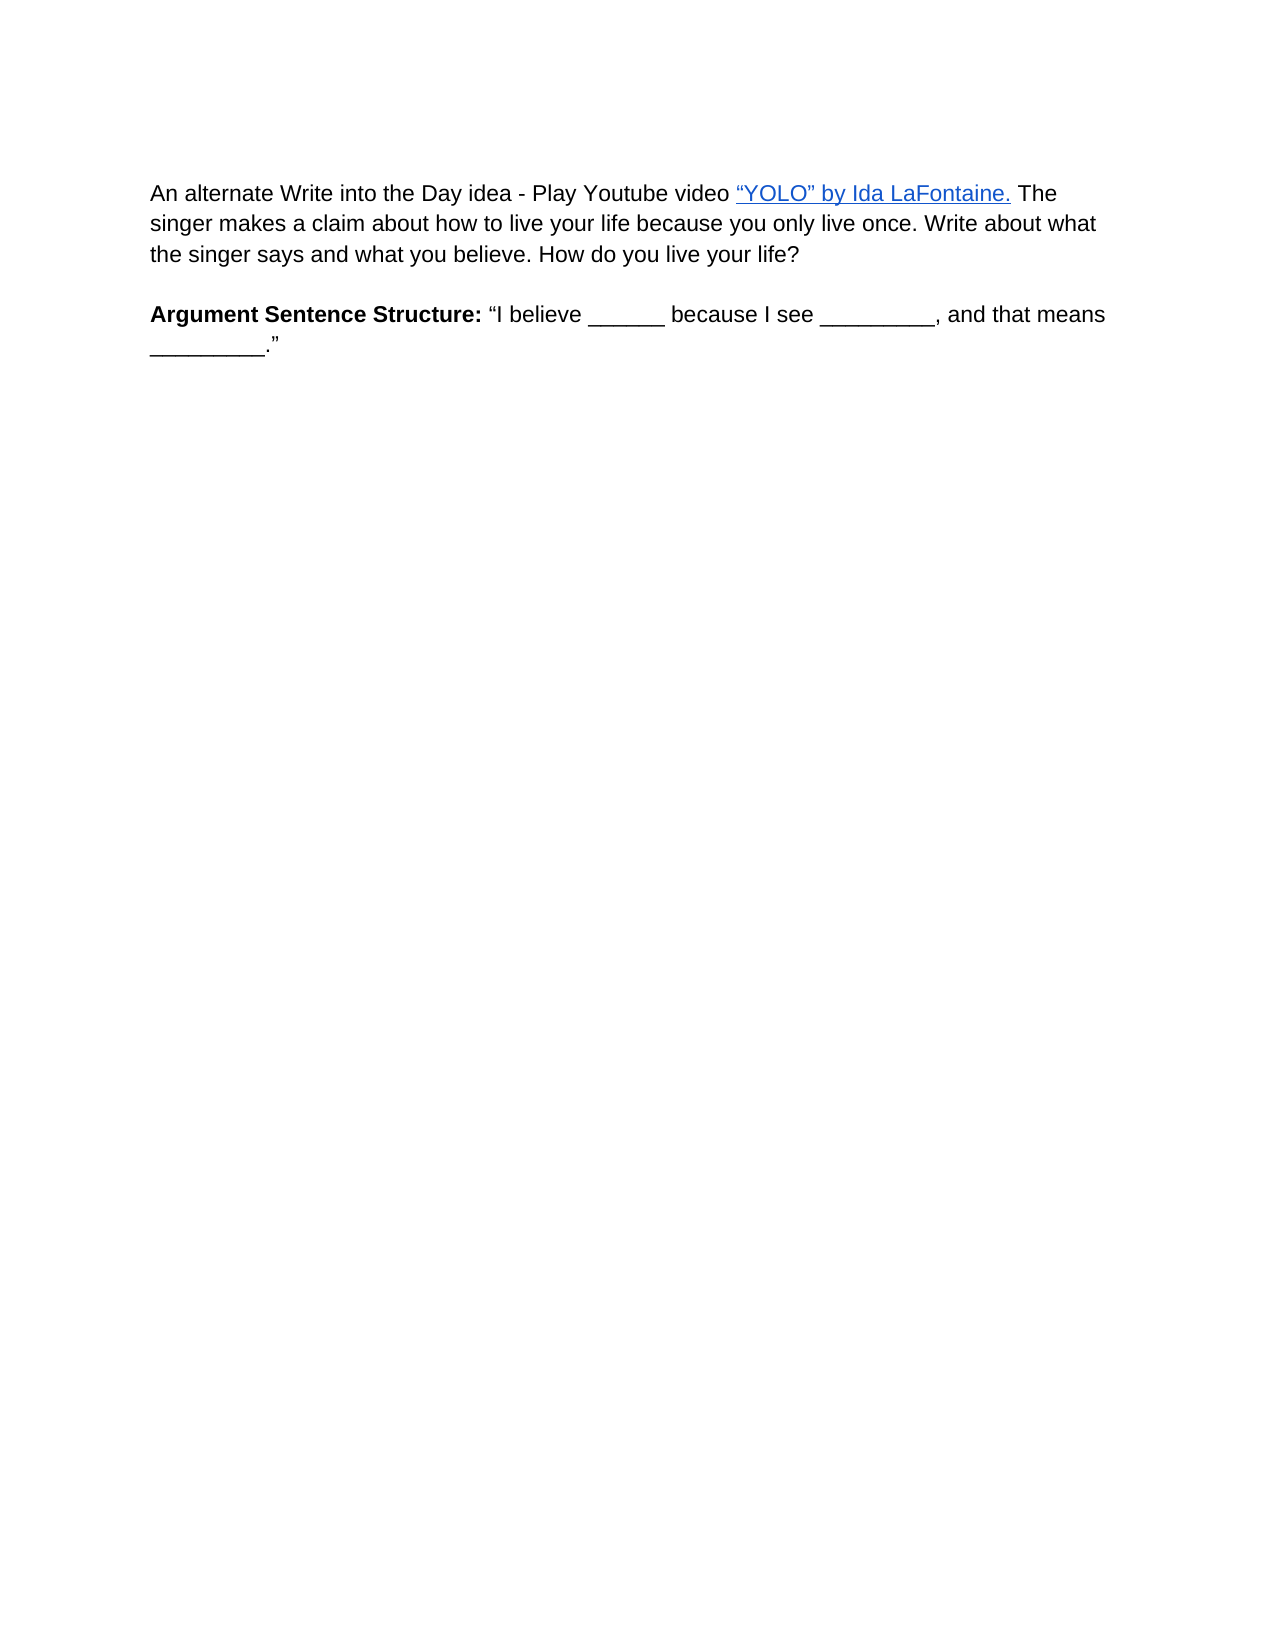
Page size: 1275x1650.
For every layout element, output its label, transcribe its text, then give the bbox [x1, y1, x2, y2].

text An alternate Write into the Day idea - Play Youtube video “YOLO” by Ida LaFontaine. The singer makes a claim about how to live your life because you only live once. Write about what the singer says and what you believe. How do you live your life? [150, 180, 1125, 267]
text Argument Sentence Structure: “I believe ______ because I see _________, and that means _________.” [150, 301, 1125, 358]
